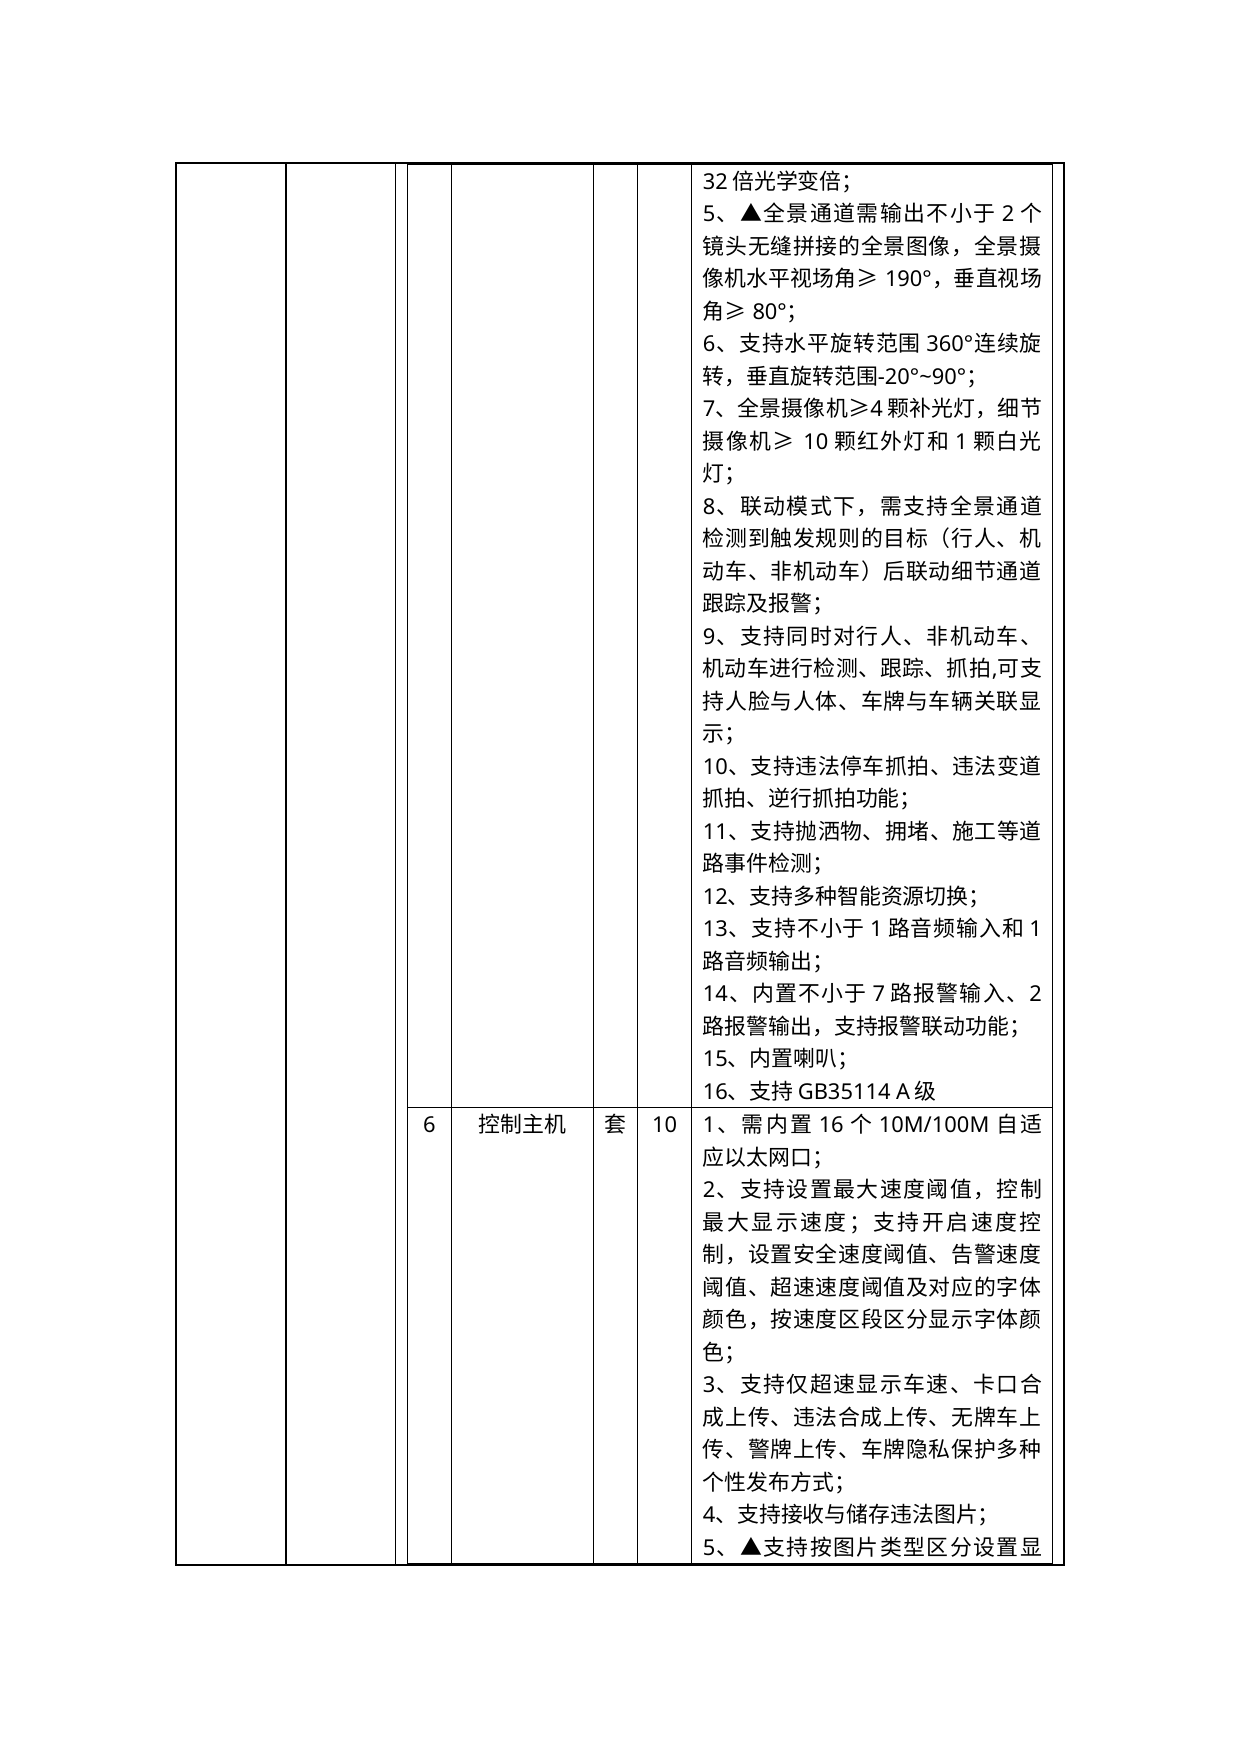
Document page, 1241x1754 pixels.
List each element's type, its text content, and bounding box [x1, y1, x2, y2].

table_cell [638, 165, 691, 1107]
table_cell [452, 165, 593, 1107]
table_cell [396, 164, 407, 1564]
table_cell [1053, 164, 1063, 1564]
table_cell [408, 1108, 451, 1563]
table_cell [638, 1108, 691, 1563]
table_cell [594, 1108, 637, 1563]
table_cell [594, 165, 637, 1107]
table_cell [452, 1108, 593, 1563]
table_cell 1 [177, 164, 285, 1564]
table_cell ▲ [287, 164, 395, 1564]
table_cell [692, 1108, 1052, 1563]
table_cell [692, 165, 1052, 1107]
table_cell [408, 165, 451, 1107]
